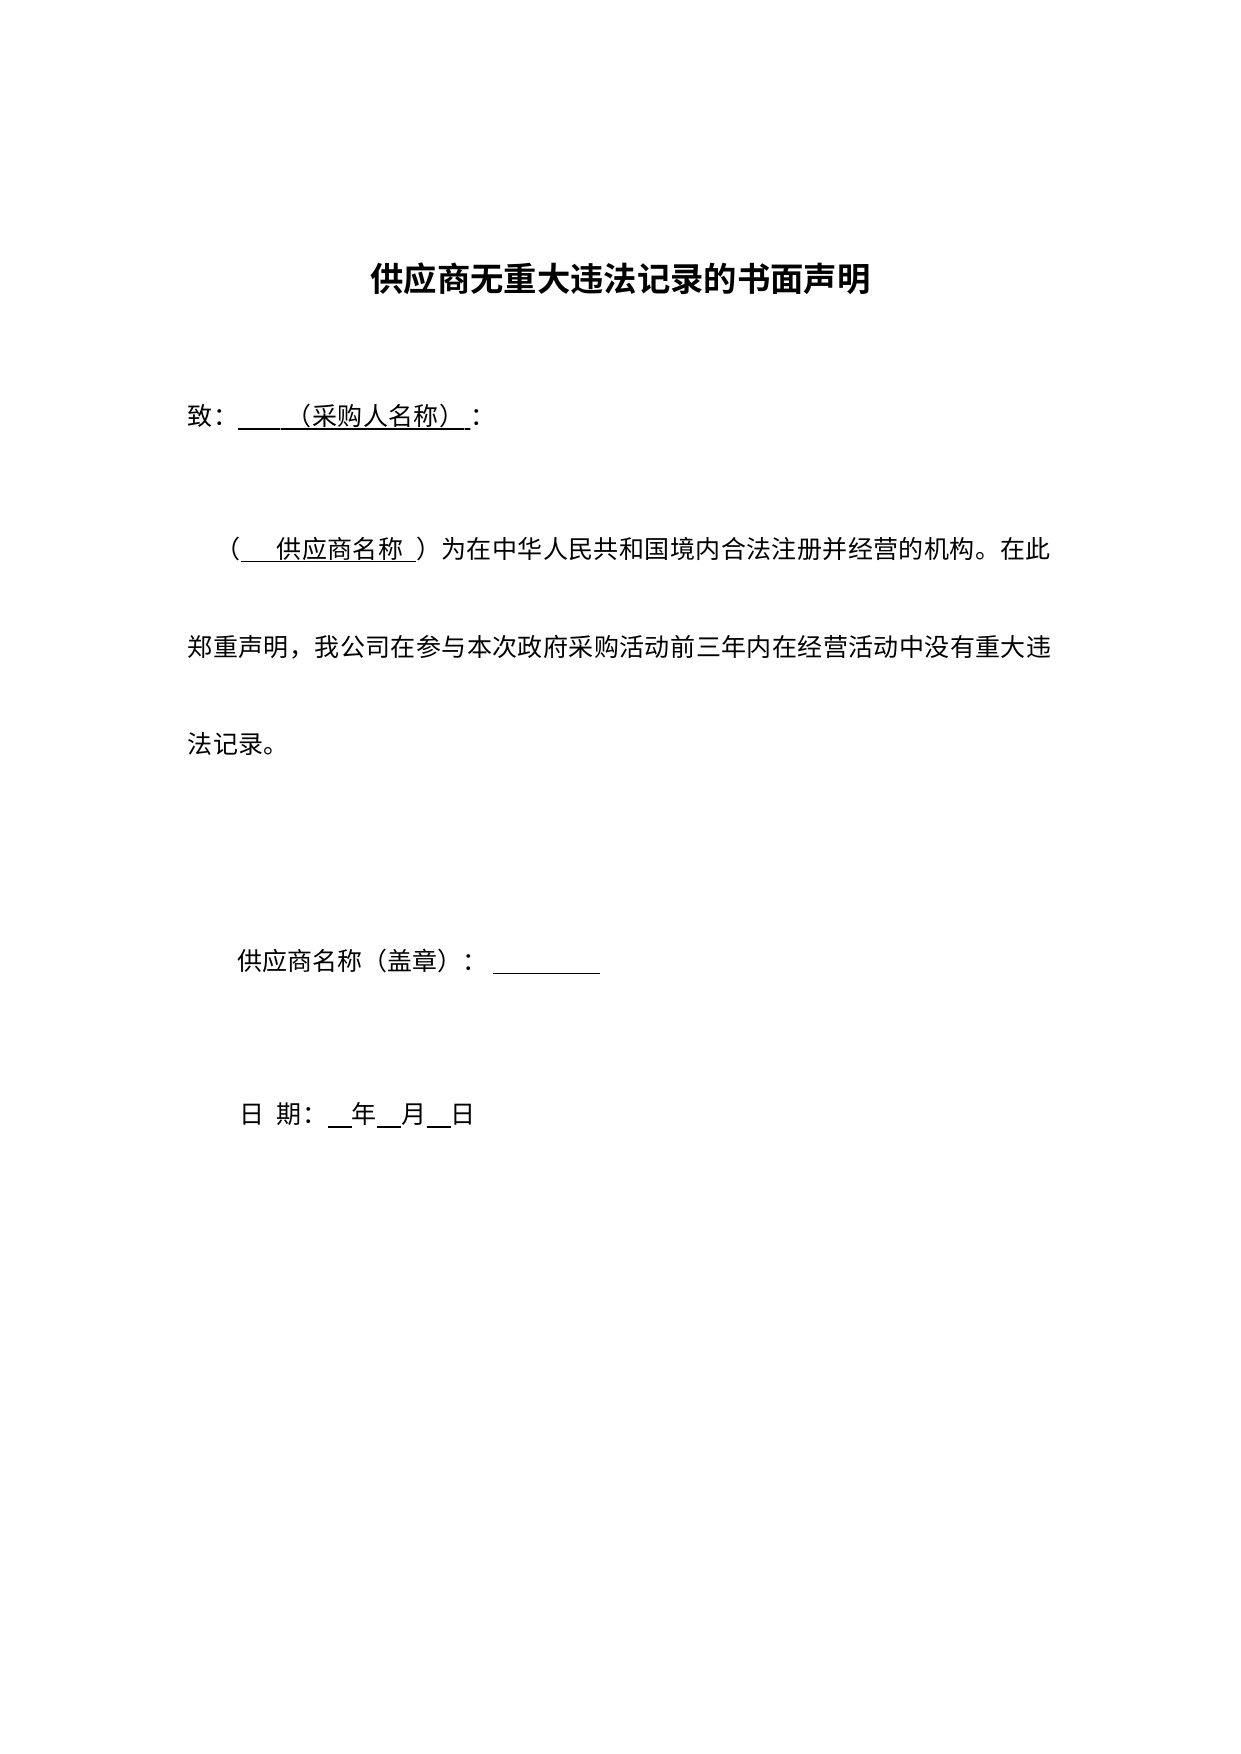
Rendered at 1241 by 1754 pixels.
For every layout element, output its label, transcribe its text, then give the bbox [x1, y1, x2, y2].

text 供应商无重大违法记录的书面声明 [188, 244, 1053, 309]
text 致： （采购人名称） ： [187, 382, 1053, 447]
text 日 期： 年 月 日 [187, 1095, 1053, 1131]
text （ 供应商名称 ）为在中华人民共和国境内合法注册并经营的机构。在此郑重声明，我公司在参与本次政府采购活动前三年内在经营活动中没有重大违法记录。 [187, 515, 1053, 775]
text 供应商名称（盖章）： [187, 942, 1053, 978]
